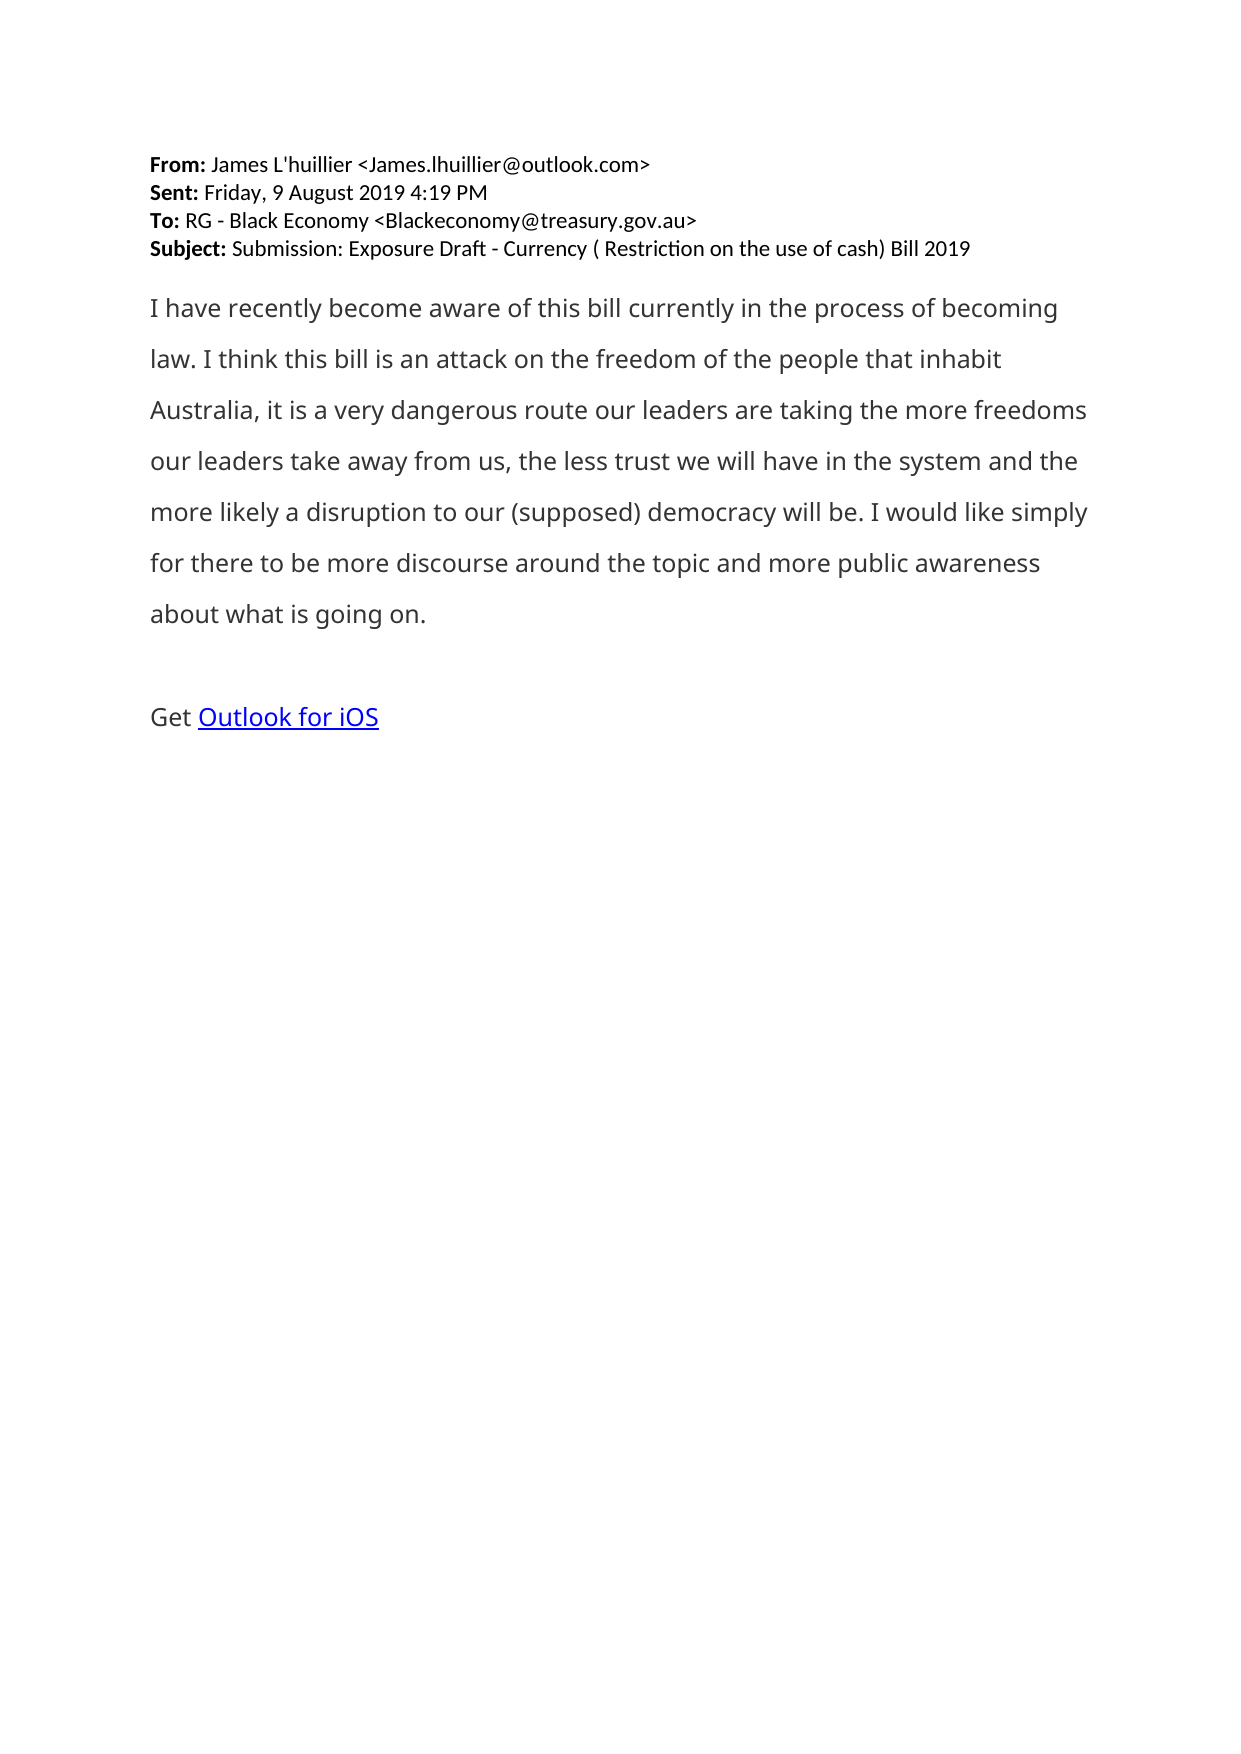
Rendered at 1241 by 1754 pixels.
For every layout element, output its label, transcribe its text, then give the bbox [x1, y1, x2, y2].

text Get Outlook for iOS [150, 699, 1090, 733]
text I have recently become aware of this bill currently in the process of becoming law. I think this bill is an attack on the freedom of the people that inhabit Australia, it is a very dangerous route our leaders are taking the more freedoms our leaders take away from us, the less trust we will have in the system and the more likely a disruption to our (supposed) democracy will be. I would like simply for there to be more discourse around the topic and more public awareness about what is going on. [150, 291, 1090, 631]
text From: James L'huillier <James.lhuillier@outlook.com> Sent: Friday, 9 August 2019 4:19 PM To: RG - Black Economy <Blackeconomy@treasury.gov.au> Subject: Submission: Exposure Draft - Currency ( Restriction on the use of cash) Bill 2019 [150, 150, 1090, 262]
